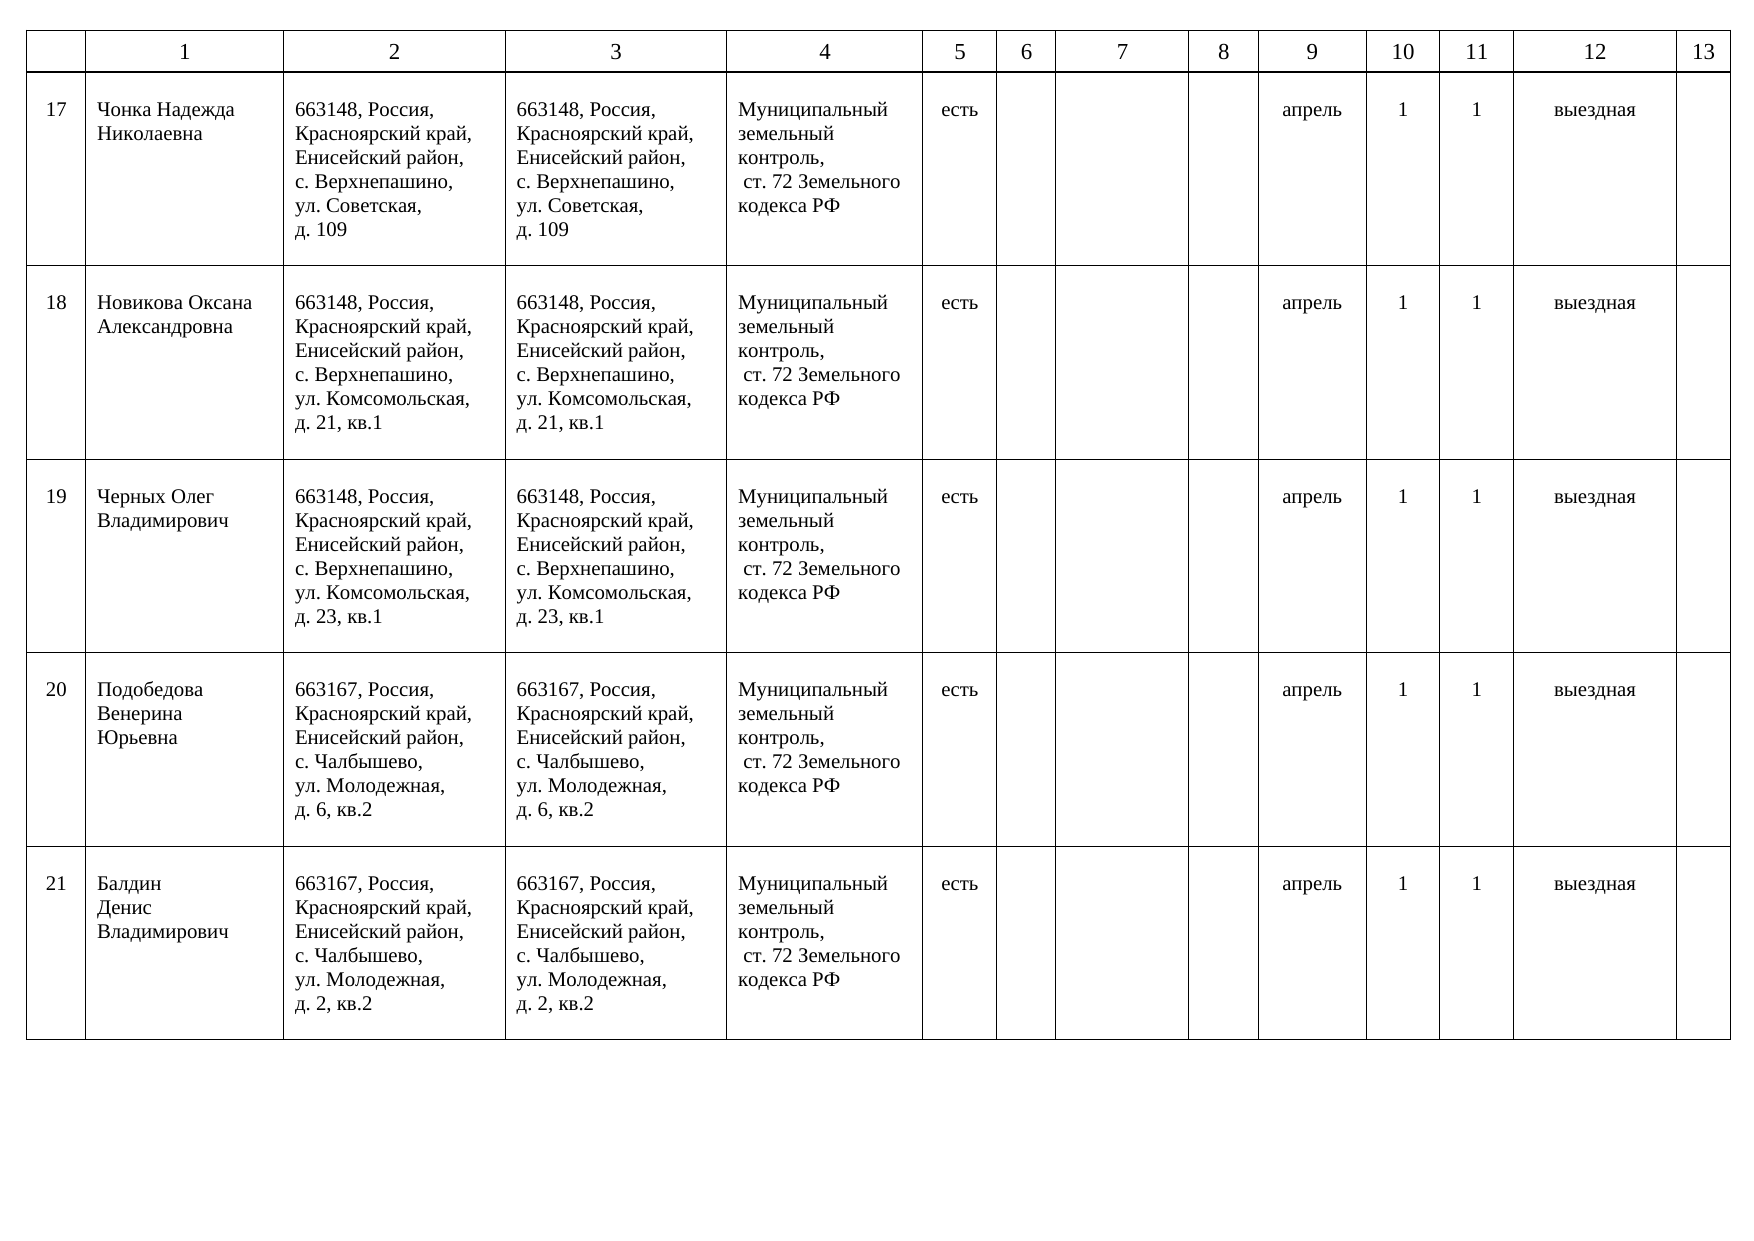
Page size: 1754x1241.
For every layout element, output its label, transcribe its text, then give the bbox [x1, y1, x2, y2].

table_cell [1189, 266, 1258, 458]
table_cell 18 [27, 266, 85, 458]
table_header 9 [1259, 31, 1366, 71]
table_cell [997, 266, 1055, 458]
table_cell 663148, Россия, Красноярский край, Енисейский район, с. Верхнепашино, ул. Советская, д. 109 [506, 73, 726, 265]
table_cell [727, 73, 922, 265]
table_header 2 [284, 31, 505, 71]
table_cell Чонка Надежда Николаевна [86, 73, 283, 265]
table_cell 663148, Россия, Красноярский край, Енисейский район, с. Верхнепашино, ул. Советская, д. 109 [284, 73, 505, 265]
table_cell [997, 653, 1055, 846]
table_cell 663167, Россия, Красноярский край, Енисейский район, с. Чалбышево, ул. Молодежная, д. 6, кв.2 [284, 653, 505, 846]
table_cell [997, 460, 1055, 652]
table_cell Муниципальный земельный контроль, ст. 72 Земельного кодекса РФ [727, 460, 922, 652]
table_header 12 [1514, 31, 1676, 71]
table_cell 1 [1367, 266, 1439, 458]
table_cell апрель [1259, 266, 1366, 458]
table_cell 663148, Россия, Красноярский край, Енисейский район, с. Верхнепашино, ул. Комсомольская, д. 23, кв.1 [506, 460, 726, 652]
table_header 6 [997, 31, 1055, 71]
table_cell Подобедова Венерина Юрьевна [86, 653, 283, 846]
table_cell [1677, 460, 1730, 652]
table_cell выездная [1514, 653, 1676, 846]
table_cell 19 [27, 460, 85, 652]
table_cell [727, 847, 922, 1039]
table_cell 663167, Россия, Красноярский край, Енисейский район, с. Чалбышево, ул. Молодежная, д. 6, кв.2 [506, 653, 726, 846]
table_cell 1 [1440, 653, 1513, 846]
table_cell [1189, 653, 1258, 846]
table_cell 1 [1367, 653, 1439, 846]
table_cell Черных Олег Владимирович [86, 460, 283, 652]
table_cell Новикова Оксана Александровна [86, 266, 283, 458]
table_cell 1 [1367, 73, 1439, 265]
table_cell [1056, 460, 1188, 652]
table_cell [1677, 266, 1730, 458]
table_cell есть [923, 73, 996, 265]
table_cell есть [923, 266, 996, 458]
table_cell 663148, Россия, Красноярский край, Енисейский район, с. Верхнепашино, ул. Комсомольская, д. 21, кв.1 [506, 266, 726, 458]
table_cell апрель [1259, 847, 1366, 1039]
table_cell 1 [1367, 847, 1439, 1039]
table_cell 1 [1440, 847, 1513, 1039]
table_header 5 [923, 31, 996, 71]
table_cell Муниципальный земельный контроль, ст. 72 Земельного кодекса РФ [727, 266, 922, 458]
table_header 10 [1367, 31, 1439, 71]
table_cell апрель [1259, 653, 1366, 846]
table_header 8 [1189, 31, 1258, 71]
table_cell 17 [27, 73, 85, 265]
table_cell [1189, 460, 1258, 652]
table_cell есть [923, 847, 996, 1039]
table_cell [1056, 653, 1188, 846]
table_header 4 [727, 31, 922, 71]
table_cell [997, 847, 1055, 1039]
table_cell [1677, 73, 1730, 265]
table_cell Балдин Денис Владимирович [86, 847, 283, 1039]
table_cell [1056, 847, 1188, 1039]
table_cell апрель [1259, 73, 1366, 265]
table_cell есть [923, 653, 996, 846]
table_cell 663148, Россия, Красноярский край, Енисейский район, с. Верхнепашино, ул. Комсомольская, д. 23, кв.1 [284, 460, 505, 652]
table_cell 1 [1440, 73, 1513, 265]
table_cell [1677, 653, 1730, 846]
table_header 11 [1440, 31, 1513, 71]
table_cell выездная [1514, 460, 1676, 652]
table_cell 21 [27, 847, 85, 1039]
table_header [27, 31, 85, 71]
table_cell Муниципальный земельный контроль, ст. 72 Земельного кодекса РФ [727, 653, 922, 846]
table_header 1 [86, 31, 283, 71]
table_cell [1056, 73, 1188, 265]
table_cell 1 [1440, 266, 1513, 458]
table_header 7 [1056, 31, 1188, 71]
table_cell 663148, Россия, Красноярский край, Енисейский район, с. Верхнепашино, ул. Комсомольская, д. 21, кв.1 [284, 266, 505, 458]
table_cell 1 [1440, 460, 1513, 652]
table_cell выездная [1514, 847, 1676, 1039]
table_cell 663167, Россия, Красноярский край, Енисейский район, с. Чалбышево, ул. Молодежная, д. 2, кв.2 [284, 847, 505, 1039]
table_cell есть [923, 460, 996, 652]
table_cell [1056, 266, 1188, 458]
table_header 13 [1677, 31, 1730, 71]
table_cell выездная [1514, 266, 1676, 458]
table_cell 1 [1367, 460, 1439, 652]
table_cell [1189, 73, 1258, 265]
table_cell 663167, Россия, Красноярский край, Енисейский район, с. Чалбышево, ул. Молодежная, д. 2, кв.2 [506, 847, 726, 1039]
table_header 3 [506, 31, 726, 71]
table_cell [997, 73, 1055, 265]
table_cell апрель [1259, 460, 1366, 652]
table_cell [1677, 847, 1730, 1039]
table_cell [1189, 847, 1258, 1039]
table_cell 20 [27, 653, 85, 846]
table_cell выездная [1514, 73, 1676, 265]
